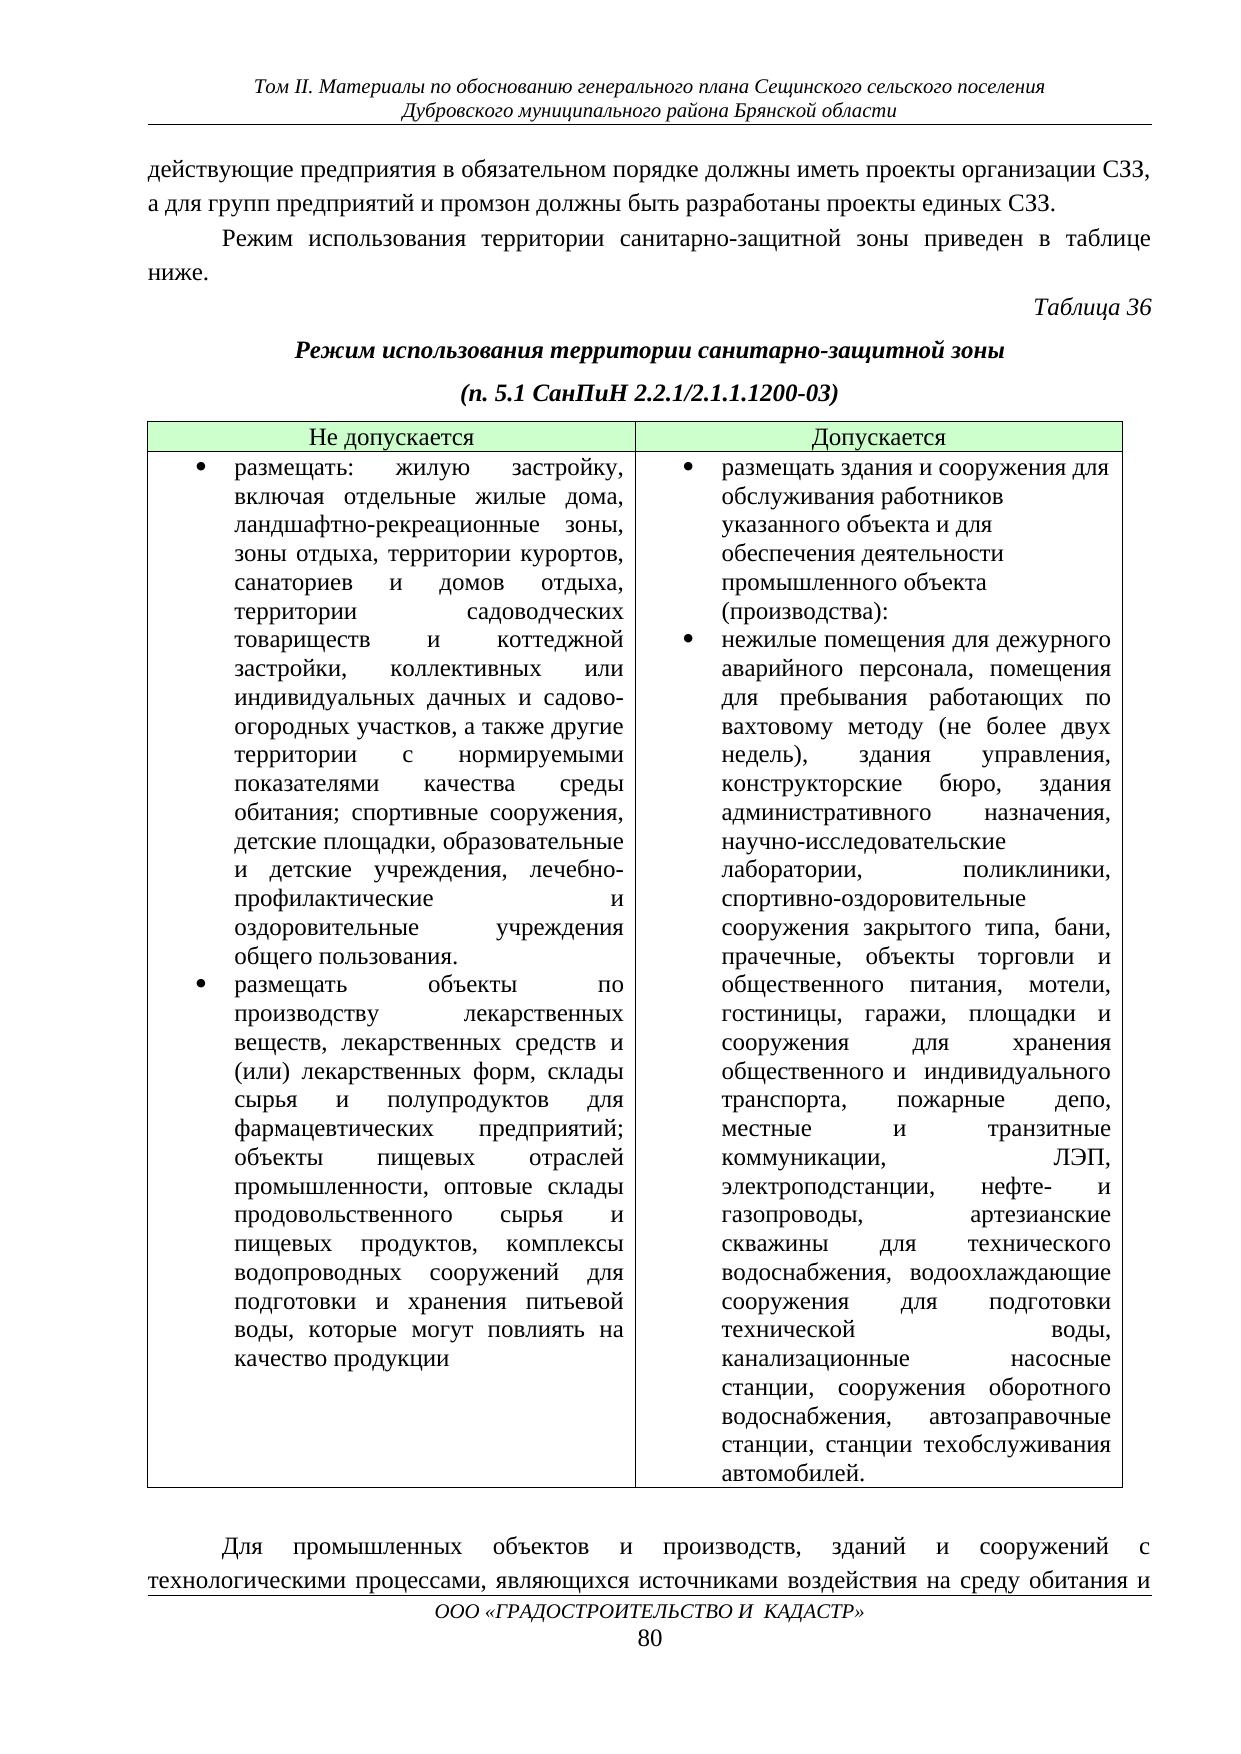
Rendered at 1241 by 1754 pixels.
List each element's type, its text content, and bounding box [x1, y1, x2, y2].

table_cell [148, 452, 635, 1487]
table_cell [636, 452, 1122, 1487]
text (п. 5.1 СанПиН 2.2.1/2.1.1.1200-03) [148, 378, 1152, 407]
text Таблица 36 [148, 292, 1152, 321]
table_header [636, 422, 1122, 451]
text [148, 1531, 1152, 1594]
text Режим использования территории санитарно-защитной зоны [148, 335, 1152, 364]
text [148, 154, 1152, 217]
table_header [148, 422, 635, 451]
text Режим использования территории санитарно-защитной зоны приведен в таблице ниже. [148, 223, 1152, 286]
